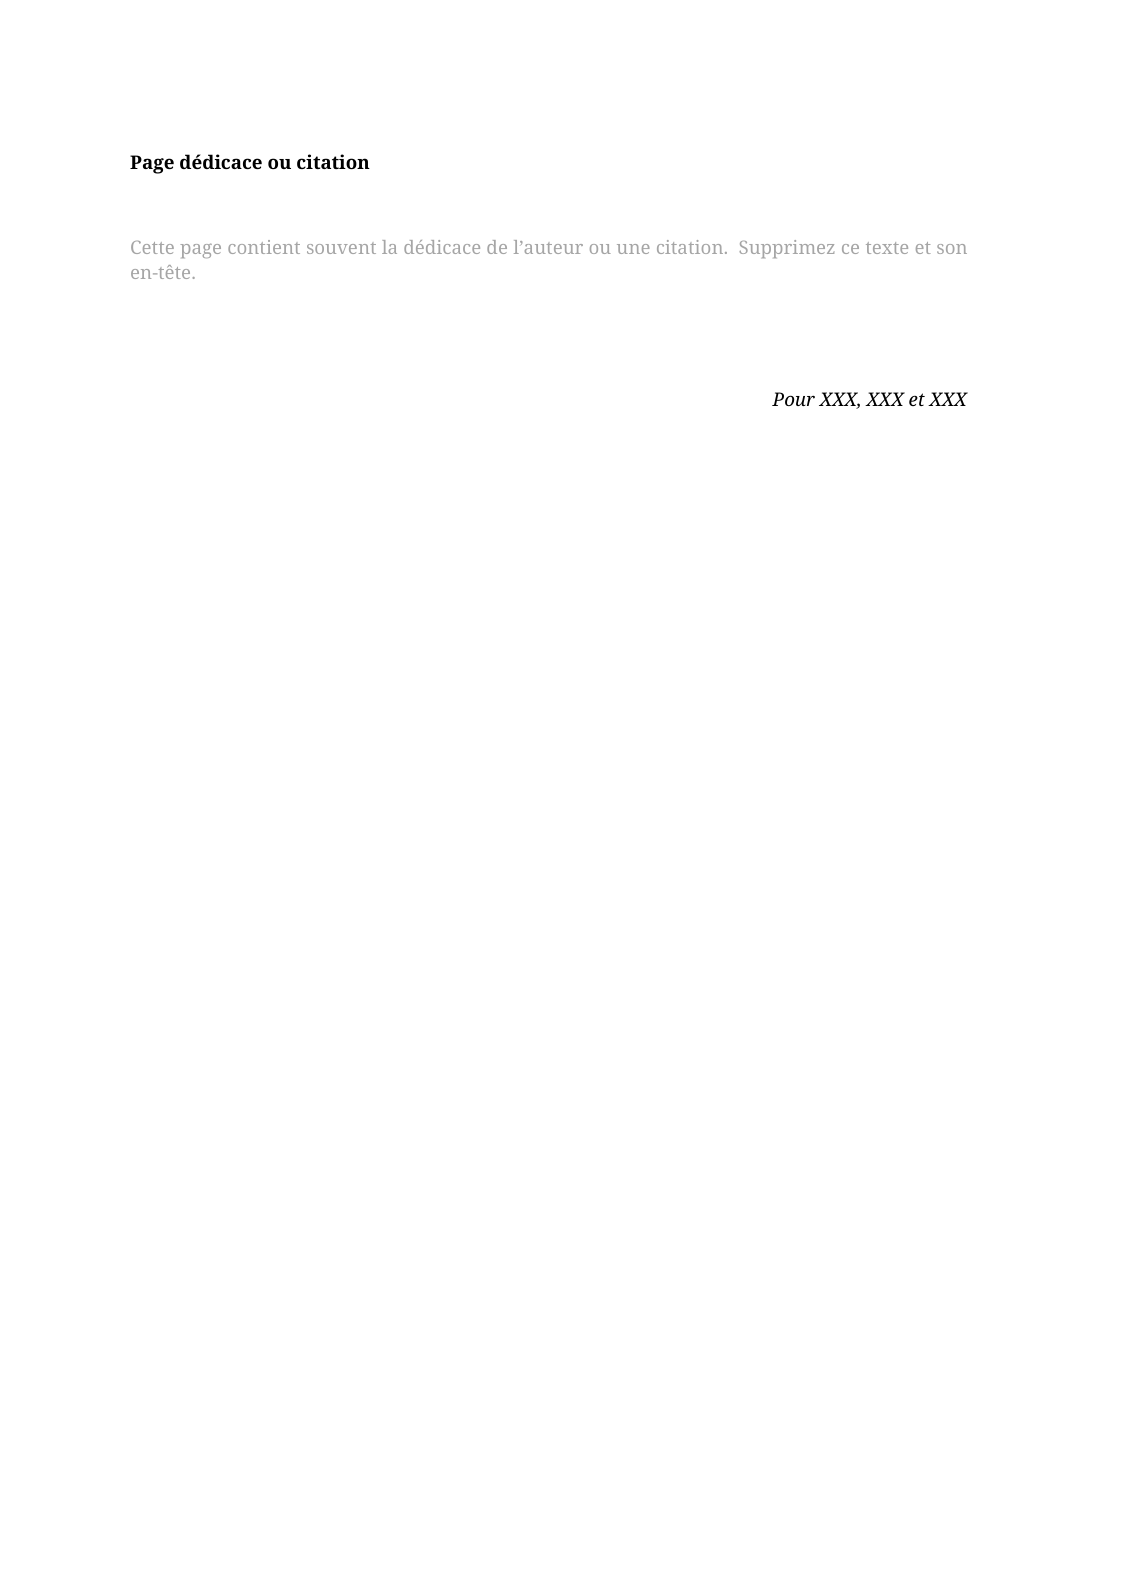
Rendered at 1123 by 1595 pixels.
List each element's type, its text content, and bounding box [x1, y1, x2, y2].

text Cette page contient souvent la dédicace de l’auteur ou une citation. Supprimez ce texte et son en-tête. [130, 234, 969, 285]
text Page dédicace ou citation [130, 149, 969, 175]
text Pour XXX, XXX et XXX [130, 386, 969, 412]
